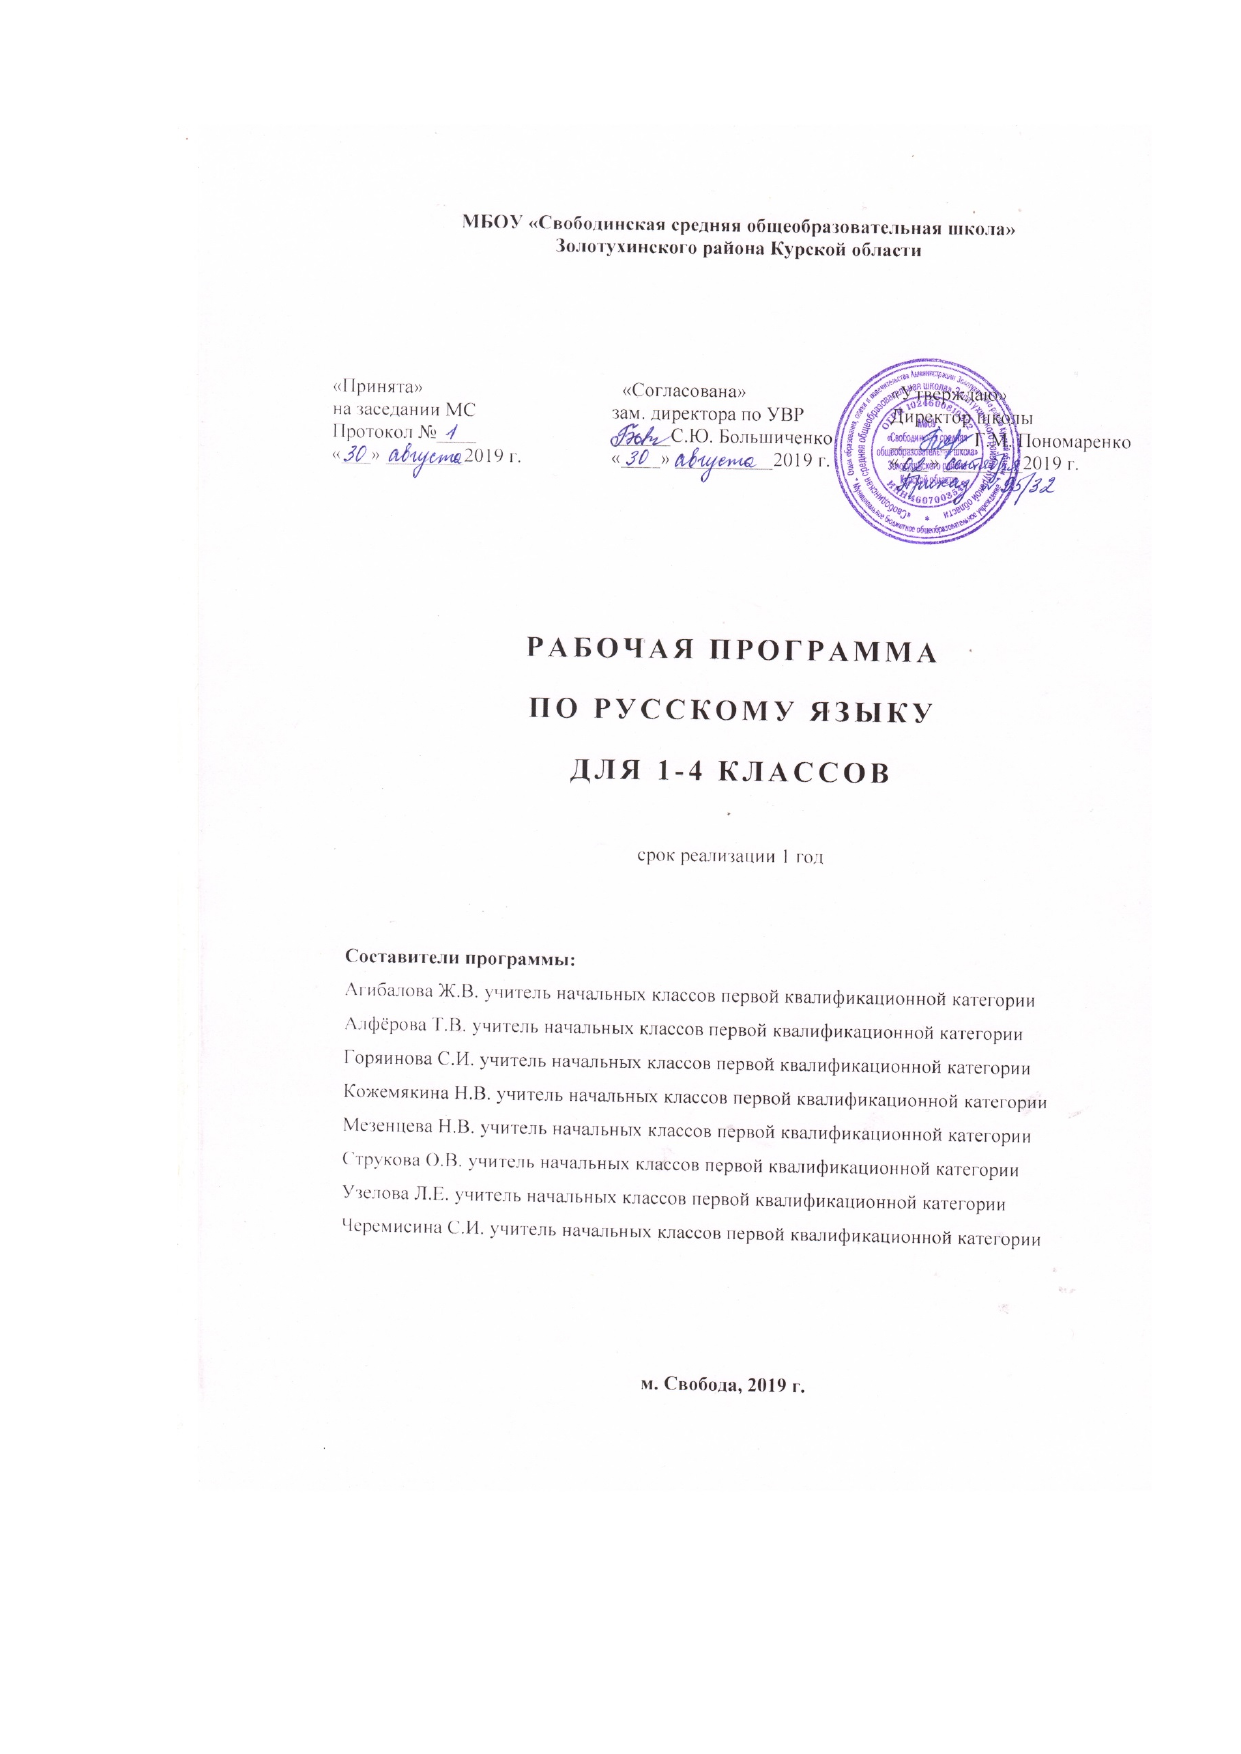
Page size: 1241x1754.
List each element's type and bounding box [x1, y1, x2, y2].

picture [177, 118, 1152, 1497]
